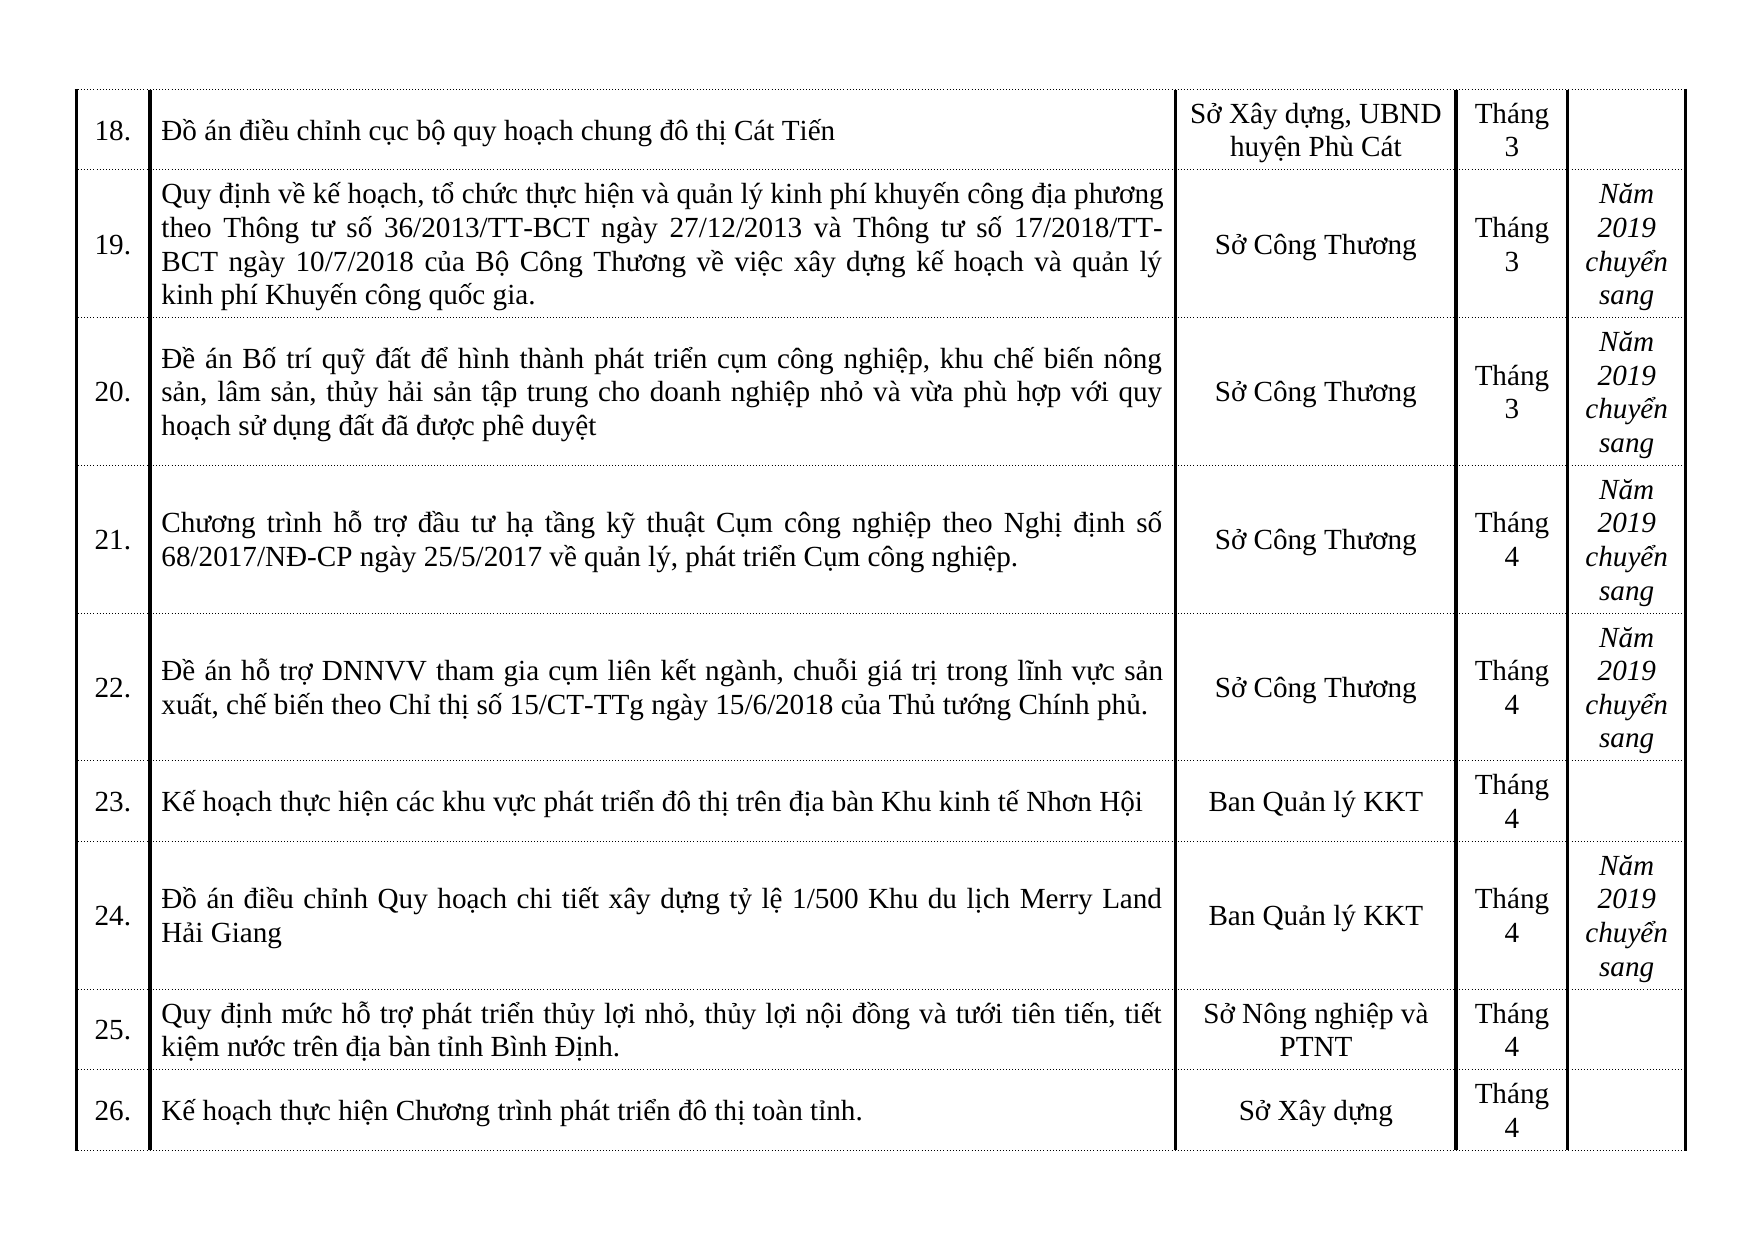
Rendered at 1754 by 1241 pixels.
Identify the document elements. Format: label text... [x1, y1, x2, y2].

table_cell Ban Quản lý KKT [1177, 841, 1454, 988]
table_cell Đề án hỗ trợ DNNVV tham gia cụm liên kết ngành, chuỗi giá trị trong lĩnh vực sản xuất, chế biến theo Chỉ thị số 15/CT-TTg ngày 15/6/2018 của Thủ tướng Chính phủ. [152, 613, 1174, 760]
table_cell Tháng 4 [1458, 613, 1566, 760]
table_cell [1569, 989, 1684, 1069]
table_cell [78, 169, 148, 317]
table_cell [78, 613, 148, 760]
table_cell Tháng 4 [1458, 989, 1566, 1069]
table_cell Tháng 4 [1458, 1069, 1566, 1150]
table_cell Tháng 4 [1458, 465, 1566, 612]
table_cell [1569, 89, 1684, 169]
table_cell Sở Công Thương [1177, 465, 1454, 612]
table_cell Ban Quản lý KKT [1177, 760, 1454, 841]
table_cell Năm 2019 chuyển sang [1569, 317, 1684, 465]
table_cell [1569, 760, 1684, 841]
table_cell Tháng 3 [1458, 89, 1567, 169]
table_cell Sở Công Thương [1177, 613, 1454, 760]
table_cell Tháng 4 [1458, 760, 1566, 841]
table_cell [78, 841, 148, 988]
table_cell Sở Xây dựng [1177, 1069, 1454, 1150]
table_cell Đồ án điều chỉnh Quy hoạch chi tiết xây dựng tỷ lệ 1/500 Khu du lịch Merry Land Hải Giang [152, 841, 1174, 988]
table_cell [78, 1069, 148, 1150]
table_cell Năm 2019 chuyển sang [1569, 613, 1684, 760]
table_cell [1569, 1069, 1684, 1150]
table_cell Kế hoạch thực hiện các khu vực phát triển đô thị trên địa bàn Khu kinh tế Nhơn Hội [152, 760, 1174, 841]
table_cell Sở Công Thương [1177, 317, 1454, 465]
table_cell [78, 989, 148, 1069]
table_cell Sở Công Thương [1177, 169, 1454, 317]
table_cell [78, 89, 149, 169]
table_cell Tháng 3 [1458, 169, 1566, 317]
table_cell Sở Nông nghiệp và PTNT [1177, 989, 1454, 1069]
table_cell Chương trình hỗ trợ đầu tư hạ tầng kỹ thuật Cụm công nghiệp theo Nghị định số 68/2017/NĐ-CP ngày 25/5/2017 về quản lý, phát triển Cụm công nghiệp. [152, 465, 1174, 612]
table_cell Quy định về kế hoạch, tổ chức thực hiện và quản lý kinh phí khuyến công địa phương theo Thông tư số 36/2013/TT-BCT ngày 27/12/2013 và Thông tư số 17/2018/TT-BCT ngày 10/7/2018 của Bộ Công Thương về việc xây dựng kế hoạch và quản lý kinh phí Khuyến công quốc gia. [152, 169, 1174, 317]
table_cell Tháng 3 [1458, 317, 1566, 465]
table_cell Năm 2019 chuyển sang [1569, 169, 1684, 317]
table_cell Kế hoạch thực hiện Chương trình phát triển đô thị toàn tỉnh. [152, 1069, 1174, 1150]
table_cell Năm 2019 chuyển sang [1569, 465, 1684, 612]
table_cell [78, 760, 148, 841]
table_cell Đề án Bố trí quỹ đất để hình thành phát triển cụm công nghiệp, khu chế biến nông sản, lâm sản, thủy hải sản tập trung cho doanh nghiệp nhỏ và vừa phù hợp với quy hoạch sử dụng đất đã được phê duyệt [152, 317, 1174, 465]
table_cell Năm 2019 chuyển sang [1569, 841, 1684, 988]
table_cell Sở Xây dựng, UBND huyện Phù Cát [1177, 89, 1455, 169]
table_cell Tháng 4 [1458, 841, 1566, 988]
table_cell Quy định mức hỗ trợ phát triển thủy lợi nhỏ, thủy lợi nội đồng và tưới tiên tiến, tiết kiệm nước trên địa bàn tỉnh Bình Định. [152, 989, 1174, 1069]
table_cell [78, 465, 148, 612]
table_cell [78, 317, 148, 465]
table_cell Đồ án điều chỉnh cục bộ quy hoạch chung đô thị Cát Tiến [152, 89, 1174, 169]
